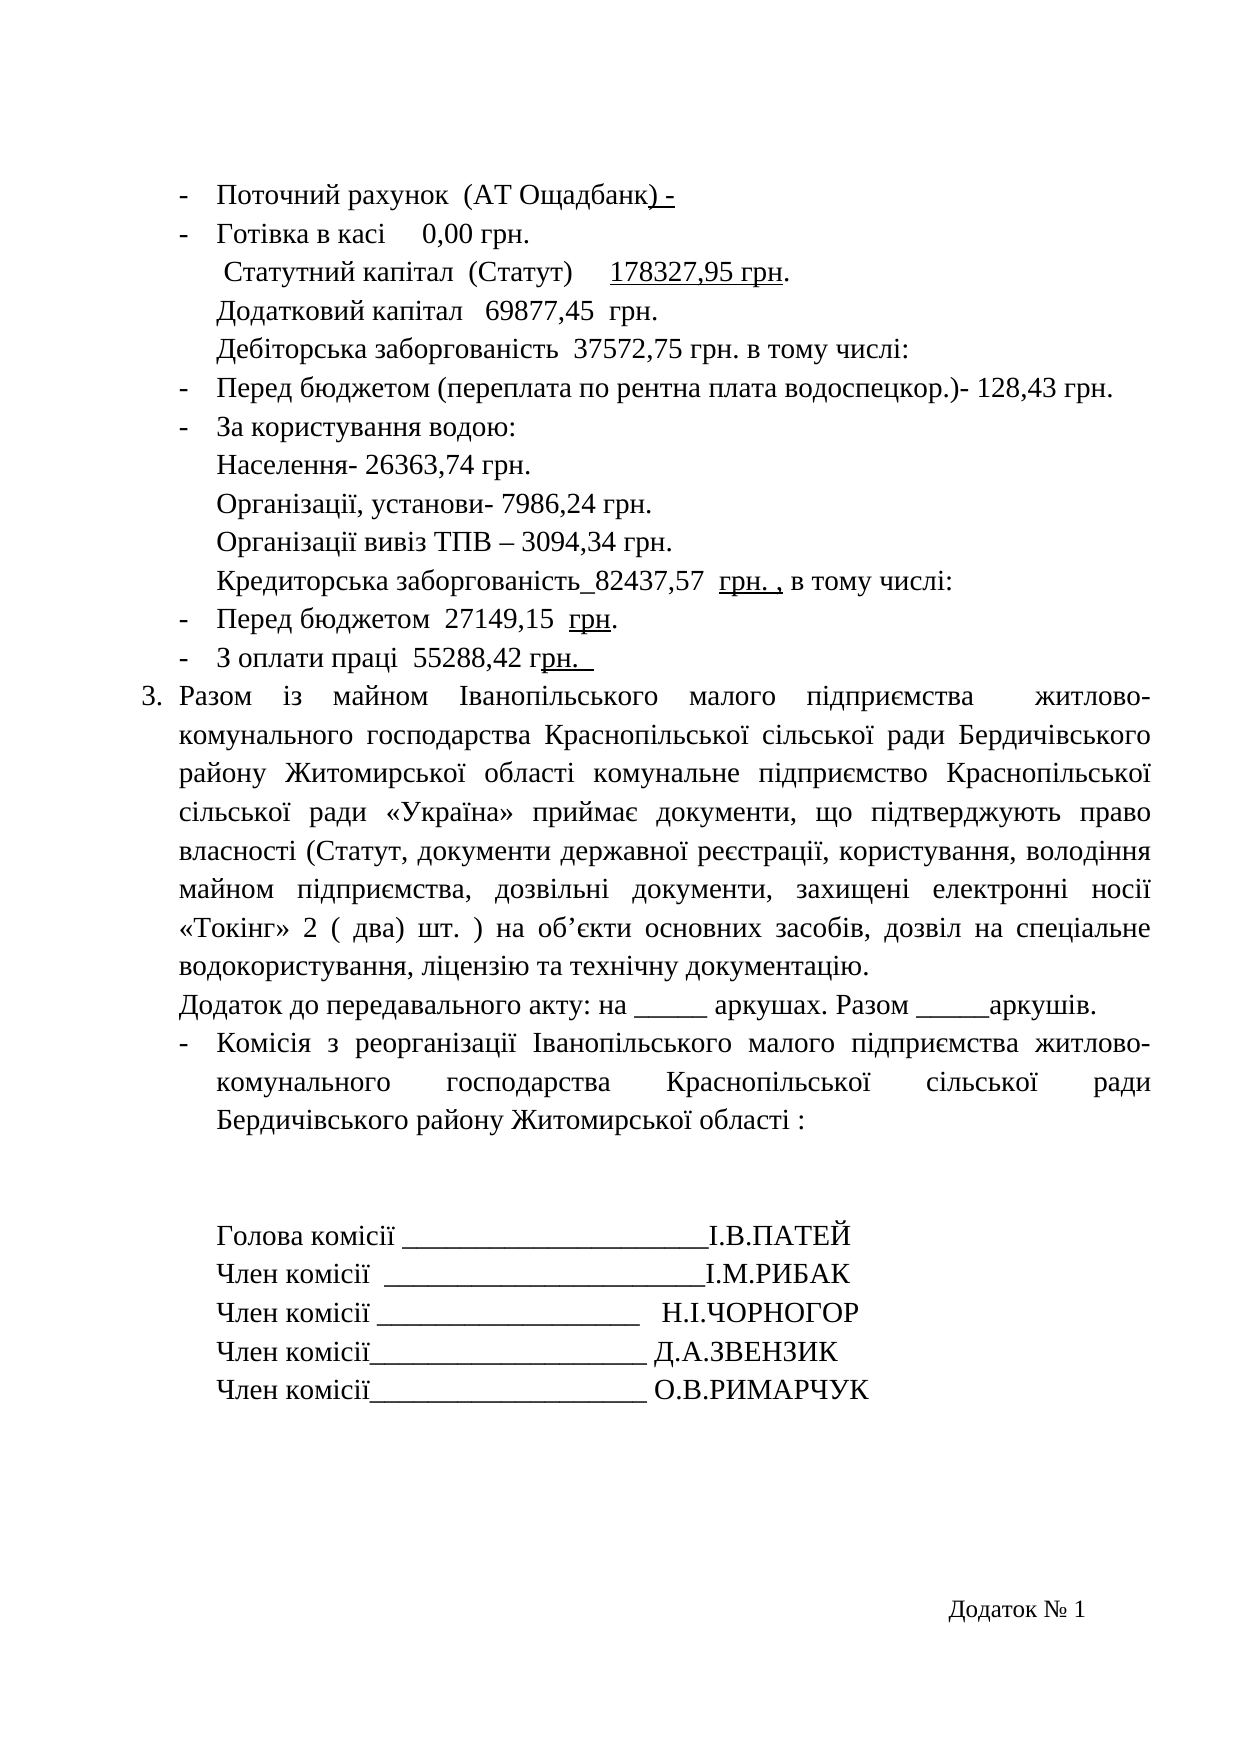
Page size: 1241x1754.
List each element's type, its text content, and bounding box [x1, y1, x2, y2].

list За користування водою: [178, 409, 1152, 442]
list Додаток до передавального акту: на _____ аркушах. Разом _____аркушів. [178, 987, 1152, 1020]
list Перед бюджетом 27149,15 грн. [178, 601, 1152, 635]
text Додаток № 1 [178, 1594, 1152, 1623]
list Голова комісії _____________________І.В.ПАТЕЙ [216, 1218, 1152, 1252]
list З оплати праці 55288,42 грн. [178, 640, 1152, 673]
list Організації, установи- 7986,24 грн. [216, 486, 1152, 519]
list Готівка в касі 0,00 грн. [178, 216, 1152, 249]
list Поточний рахунок (АТ Ощадбанк) - [178, 177, 1152, 211]
list Дебіторська заборгованість 37572,75 грн. в тому числі: [216, 332, 1152, 365]
list Кредиторська заборгованість_82437,57 грн. , в тому числі: [216, 563, 1152, 596]
list Член комісії ______________________І.М.РИБАК [216, 1257, 1152, 1290]
list Населення- 26363,74 грн. [216, 447, 1152, 481]
list Член комісії___________________ Д.А.ЗВЕНЗИК [216, 1334, 1152, 1367]
list Перед бюджетом (переплата по рентна плата водоспецкор.)- 128,43 грн. [178, 370, 1152, 404]
list Додатковий капітал 69877,45 грн. [216, 293, 1152, 327]
list Комісія з реорганізації Іванопільського малого підприємства житлово-комунального господарства Краснопільської сільської ради Бердичівського району Житомирської області : [178, 1025, 1152, 1136]
list Організації вивіз ТПВ – 3094,34 грн. [216, 524, 1152, 558]
list Статутний капітал (Статут) 178327,95 грн. [216, 254, 1152, 288]
list Член комісії __________________ Н.І.ЧОРНОГОР [216, 1295, 1152, 1329]
list Член комісії___________________ О.В.РИМАРЧУК [216, 1372, 1152, 1406]
list Разом із майном Іванопільського малого підприємства житлово-комунального господарства Краснопільської сільської ради Бердичівського району Житомирської області комунальне підприємство Краснопільської сільської ради «Україна» приймає документи, що підтверджують право власності (Статут, документи державної реєстрації, користування, володіння майном підприємства, дозвільні документи, захищені електронні носії «Токінг» 2 ( два) шт. ) на об’єкти основних засобів, дозвіл на спеціальне водокористування, ліцензію та технічну документацію. [141, 678, 1152, 982]
